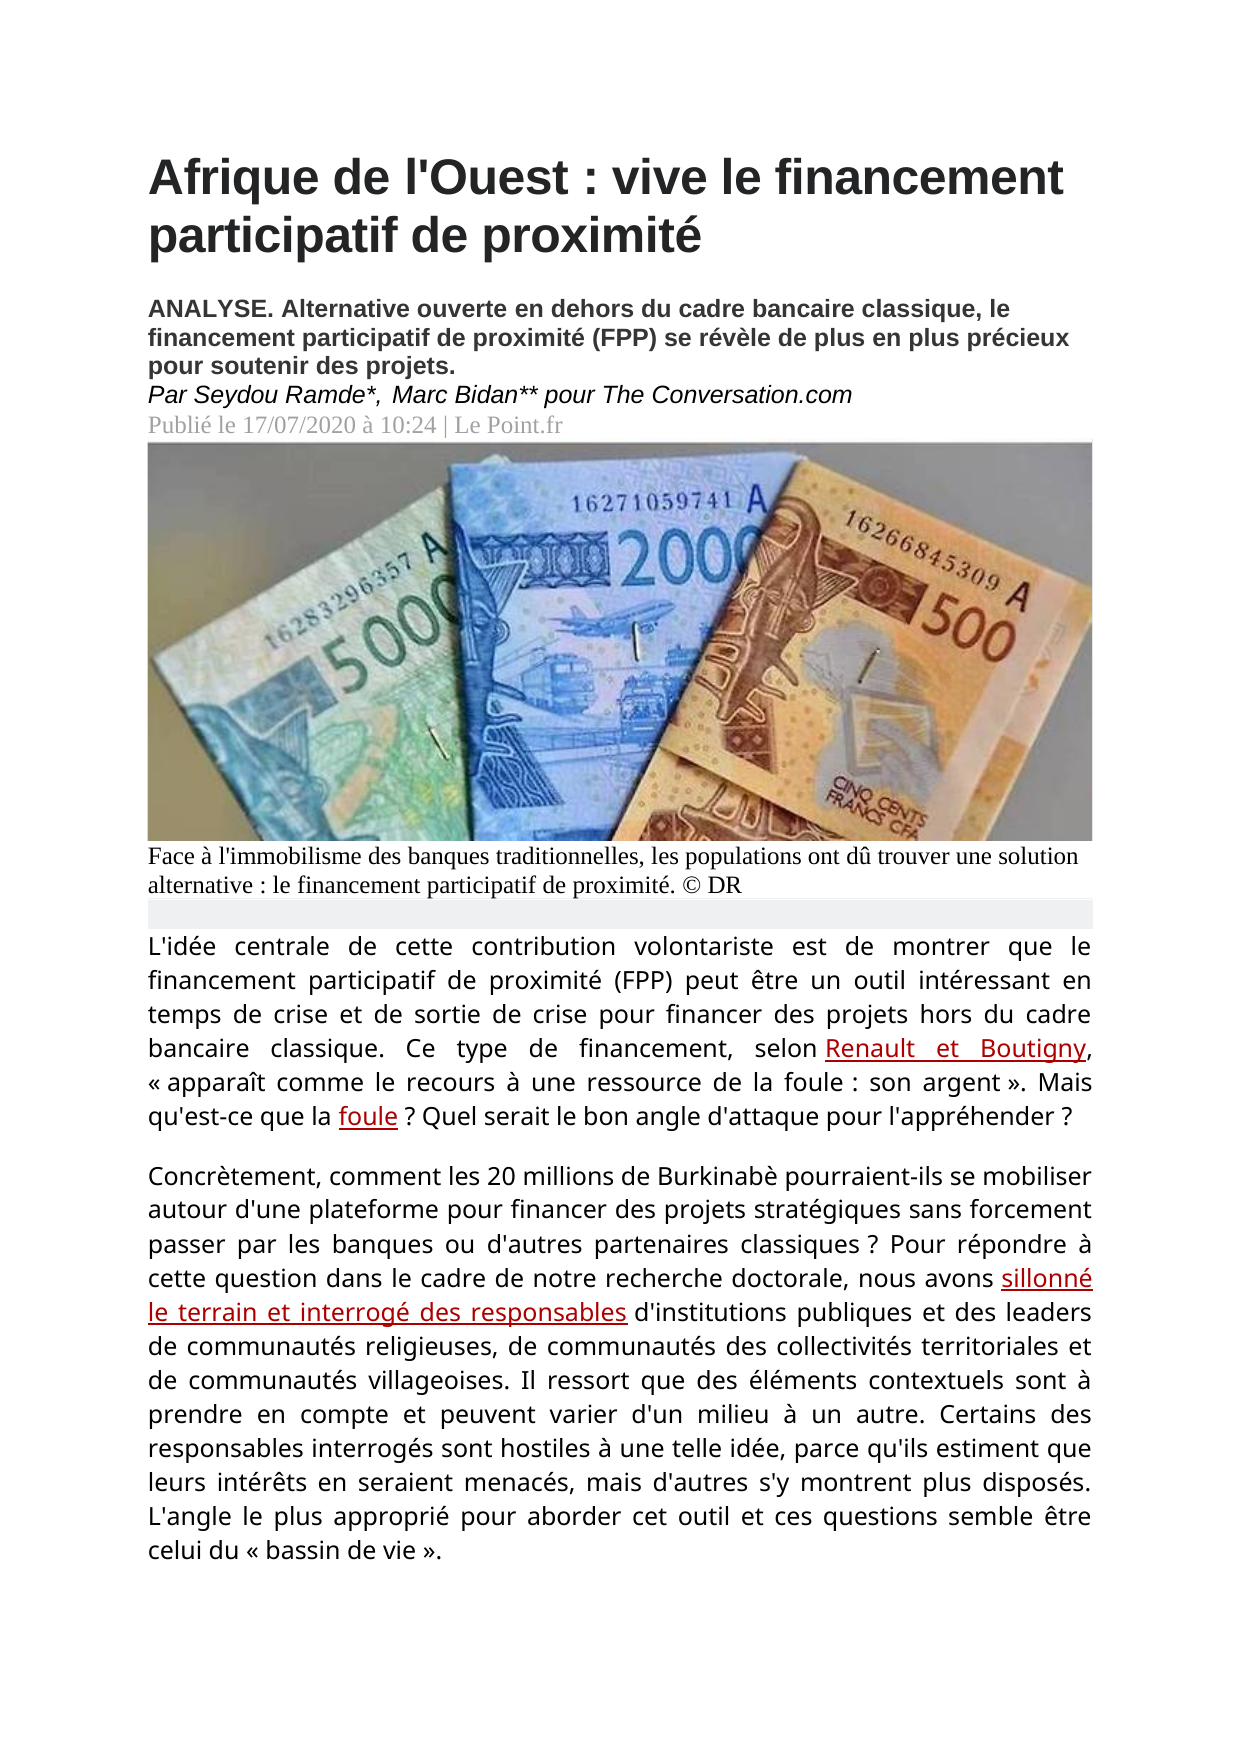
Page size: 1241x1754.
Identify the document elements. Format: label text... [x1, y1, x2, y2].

picture [147, 438, 1092, 841]
text Face à l'immobilisme des banques traditionnelles, les populations ont dû trouver une solution alternative : le financement participatif de proximité. © DR [148, 841, 1093, 898]
text L'idée centrale de cette contribution volontariste est de montrer que le financement participatif de proximité (FPP) peut être un outil intéressant en temps de crise et de sortie de crise pour financer des projets hors du cadre bancaire classique. Ce type de financement, selon Renault et Boutigny, « apparaît comme le recours à une ressource de la foule : son argent ». Mais qu'est-ce que la foule ? Quel serait le bon angle d'attaque pour l'appréhender ? [148, 929, 1093, 1133]
text Par Seydou Ramde*, Marc Bidan** pour The Conversation.com [148, 380, 1093, 409]
text Publié le 17/07/2020 à 10:24 | Le Point.fr [148, 409, 1093, 439]
text Concrètement, comment les 20 millions de Burkinabè pourraient-ils se mobiliser autour d'une plateforme pour financer des projets stratégiques sans forcement passer par les banques ou d'autres partenaires classiques ? Pour répondre à cette question dans le cadre de notre recherche doctorale, nous avons sillonné le terrain et interrogé des responsables d'institutions publiques et des leaders de communautés religieuses, de communautés des collectivités territoriales et de communautés villageoises. Il ressort que des éléments contextuels sont à prendre en compte et peuvent varier d'un milieu à un autre. Certains des responsables interrogés sont hostiles à une telle idée, parce qu'ils estiment que leurs intérêts en seraient menacés, mais d'autres s'y montrent plus disposés. L'angle le plus approprié pour aborder cet outil et ces questions semble être celui du « bassin de vie ». [148, 1158, 1093, 1567]
text Afrique de l'Ouest : vive le financement participatif de proximité [148, 148, 1093, 263]
text ANALYSE. Alternative ouverte en dehors du cadre bancaire classique, le financement participatif de proximité (FPP) se révèle de plus en plus précieux pour soutenir des projets. [148, 294, 1093, 380]
